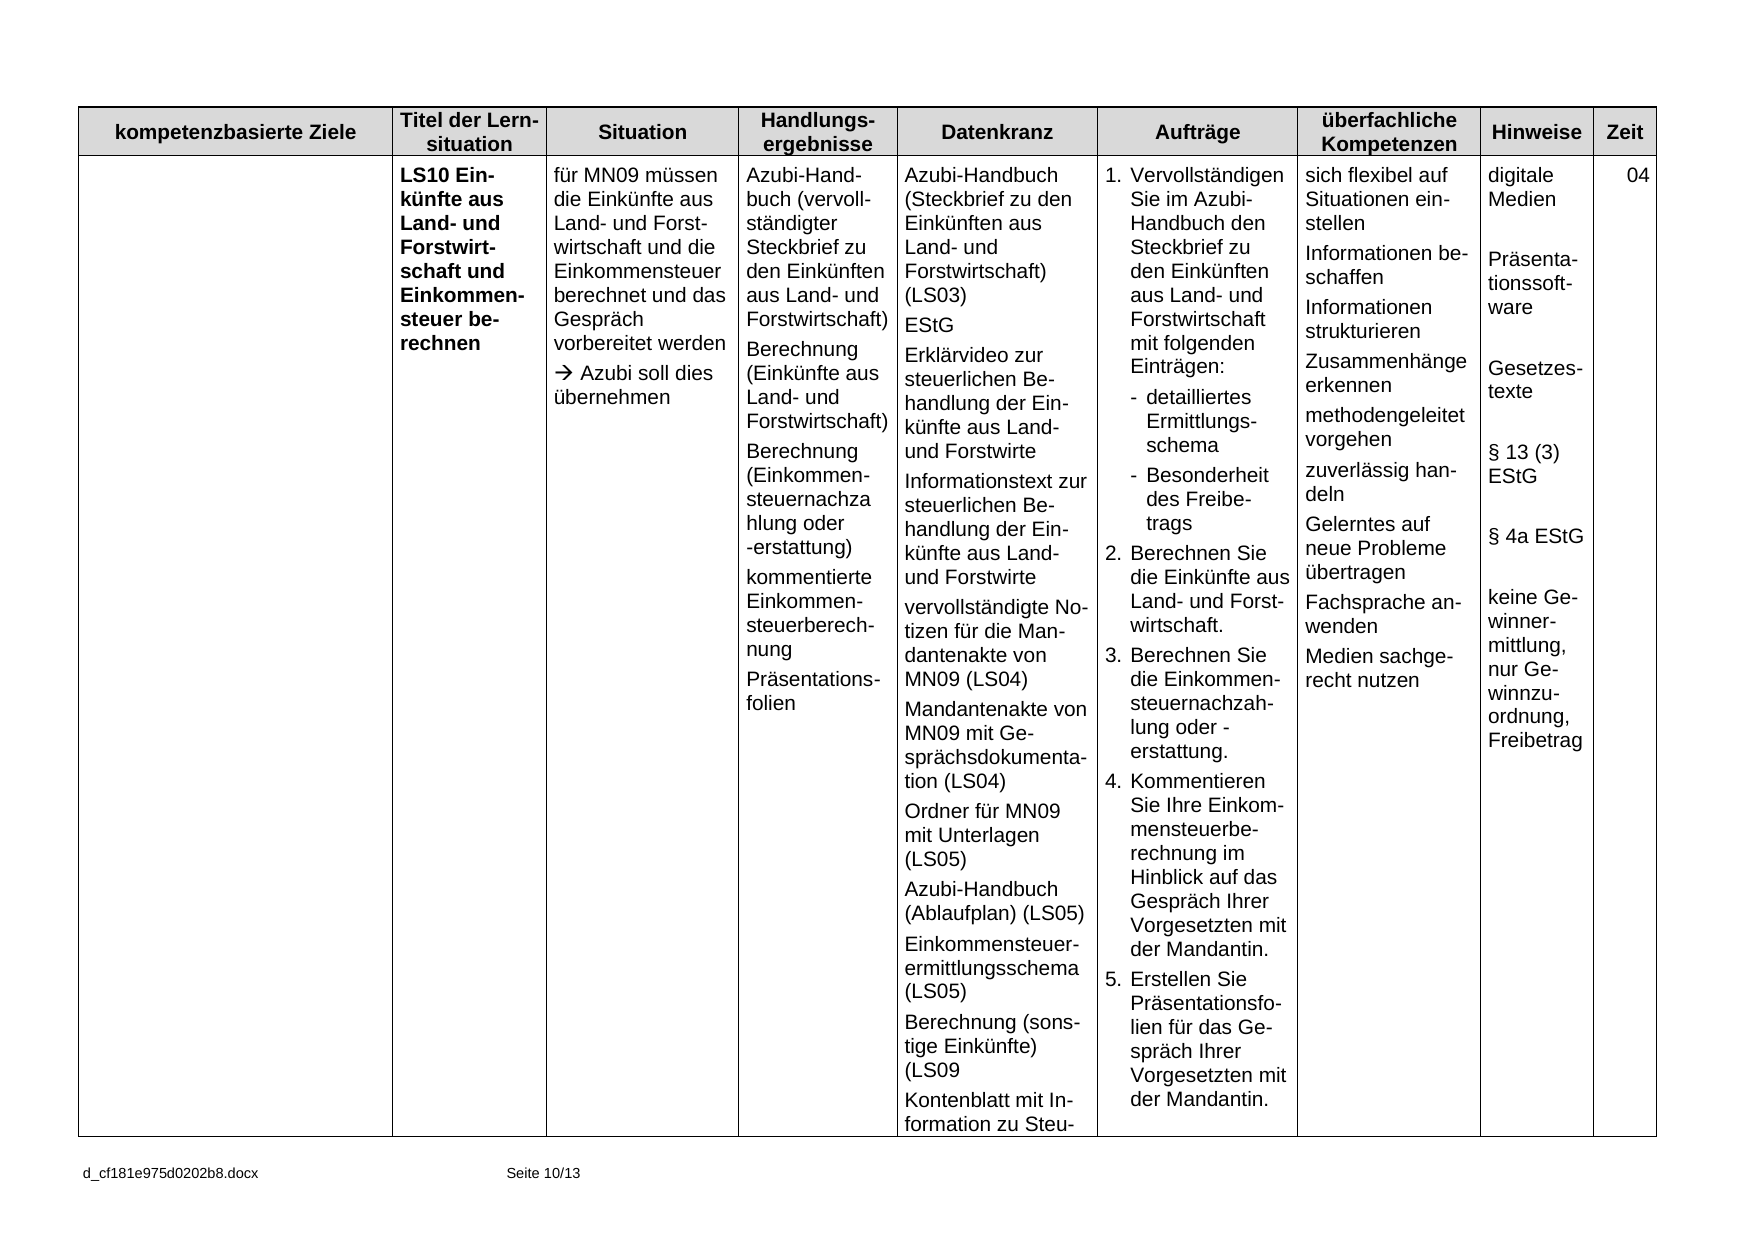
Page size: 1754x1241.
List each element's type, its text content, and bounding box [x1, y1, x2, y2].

table_header Hinweise [1481, 108, 1593, 155]
table_header Datenkranz [898, 108, 1097, 155]
table_header Aufträge [1098, 108, 1297, 155]
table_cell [1481, 156, 1593, 1136]
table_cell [1298, 156, 1480, 1136]
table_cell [547, 156, 738, 1136]
table_header Handlungs- ergebnisse [739, 108, 897, 155]
table_header kompetenzbasierte Ziele [79, 108, 392, 155]
table_header Zeit [1594, 108, 1656, 155]
table_header überfachliche Kompetenzen [1298, 108, 1480, 155]
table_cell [393, 156, 546, 1136]
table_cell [739, 156, 897, 1136]
table_header Titel der Lernsituation [393, 108, 546, 155]
table_header Situation [547, 108, 738, 155]
table_cell 04 [1594, 156, 1656, 1136]
